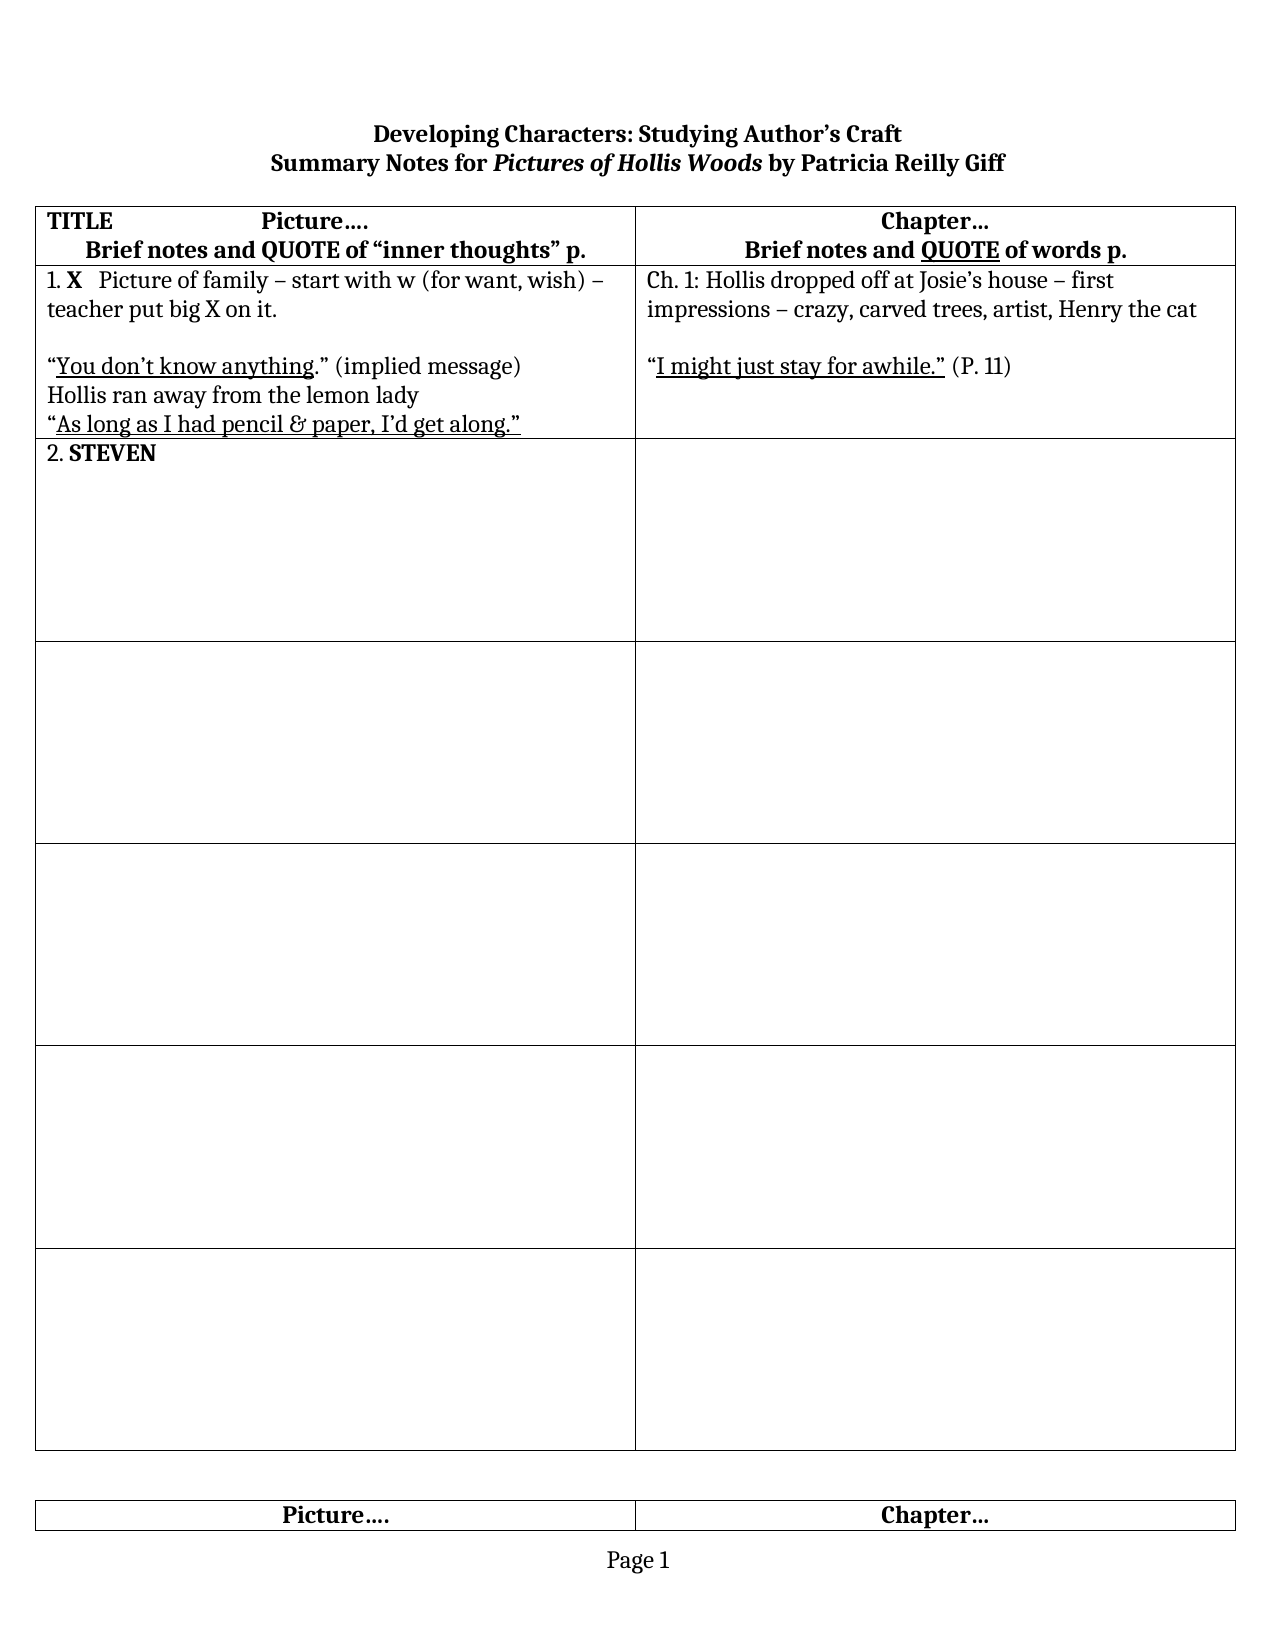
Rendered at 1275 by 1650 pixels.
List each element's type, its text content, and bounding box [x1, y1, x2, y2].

table_cell [636, 844, 1235, 1045]
text Developing Characters: Studying Author’s Craft [120, 120, 1155, 149]
table_cell 1. X Picture of family – start with w (for want, wish) – teacher put big X on it. “You don’t know anything.” (implied message) Hollis ran away from the lemon lady “As long as I had pencil & paper, I’d get along.” [36, 266, 635, 438]
text Summary Notes for Pictures of Hollis Woods by Patricia Reilly Giff [120, 149, 1155, 177]
table_cell [636, 1249, 1235, 1450]
table_cell [36, 1046, 635, 1247]
table_cell Ch. 1: Hollis dropped off at Josie’s house – first impressions – crazy, carved trees, artist, Henry the cat “I might just stay for awhile.” (P. 11) [636, 266, 1235, 438]
table_cell [36, 1249, 635, 1450]
table_cell 2. STEVEN [36, 439, 635, 641]
table_header Chapter… Brief notes and QUOTE of words p. [636, 207, 1235, 265]
table_cell [636, 1046, 1235, 1247]
table_cell [636, 439, 1235, 641]
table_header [36, 1501, 635, 1530]
table_header TITLE Picture…. Brief notes and QUOTE of “inner thoughts” p. [36, 207, 635, 265]
table_cell [636, 642, 1235, 843]
table_cell [36, 844, 635, 1045]
table_cell [36, 642, 635, 843]
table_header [636, 1501, 1235, 1530]
